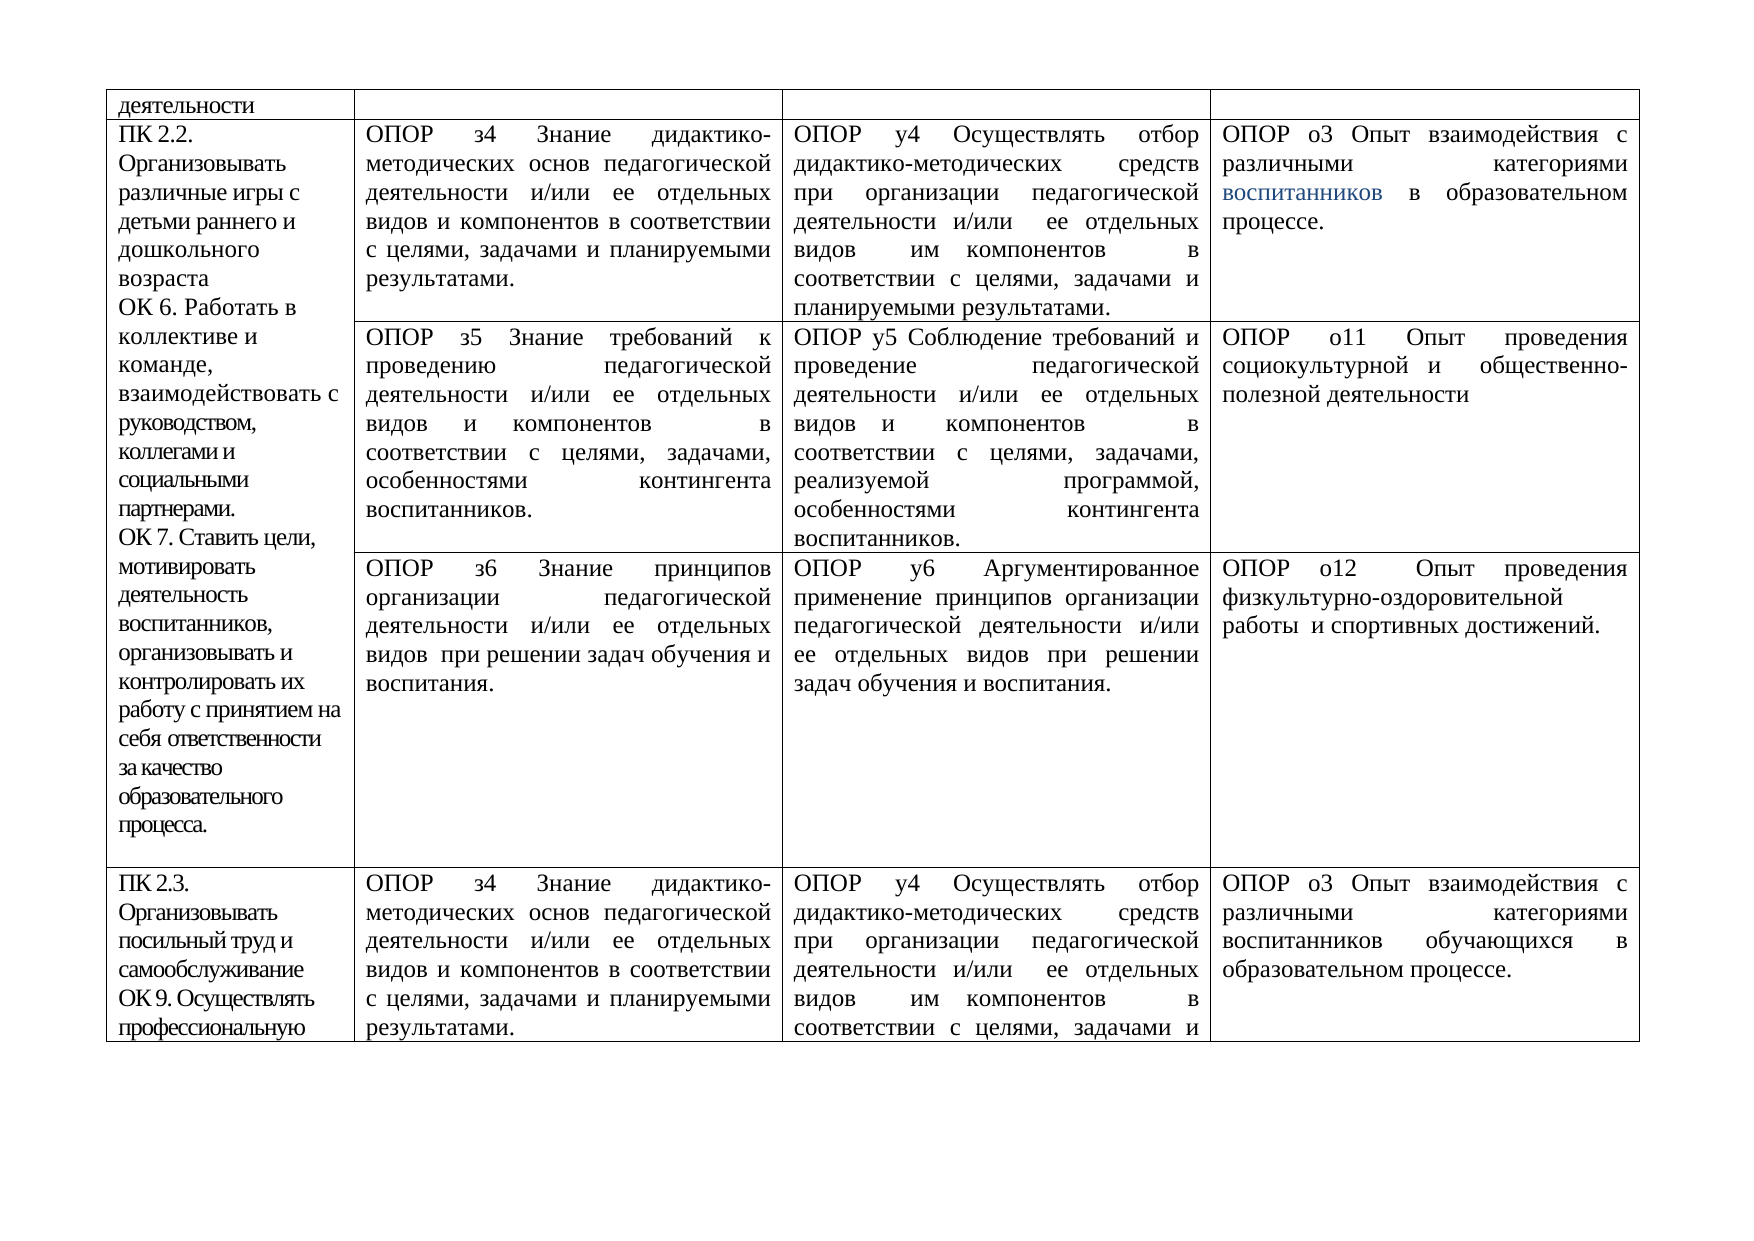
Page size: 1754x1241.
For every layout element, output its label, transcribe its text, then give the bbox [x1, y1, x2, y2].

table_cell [1211, 868, 1639, 1041]
table_cell ОПОР о11 Опыт проведения социокультурной и общественно-полезной деятельности [1211, 322, 1639, 552]
table_cell ОПОР о3 Опыт взаимодействия с различными категориями воспитанников в образовательном процессе. [1211, 120, 1639, 321]
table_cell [355, 868, 782, 1041]
table_cell ОПОР о12 Опыт проведения физкультурно-оздоровительной работы и спортивных достижений. [1211, 553, 1639, 867]
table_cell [1211, 90, 1639, 118]
table_cell ОПОР у6 Аргументированное применение принципов организации педагогической деятельности и/или ее отдельных видов при решении задач обучения и воспитания. [783, 553, 1210, 867]
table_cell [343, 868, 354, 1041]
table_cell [783, 90, 1210, 118]
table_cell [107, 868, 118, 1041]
table_cell ОПОР з6 Знание принципов организации педагогической деятельности и/или ее отдельных видов при решении задач обучения и воспитания. [355, 553, 782, 867]
table_cell ОПОР у5 Соблюдение требований и проведение педагогической деятельности и/или ее отдельных видов и компонентов в соответствии с целями, задачами, реализуемой программой, особенностями контингента воспитанников. [783, 322, 1210, 552]
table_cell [783, 868, 1210, 1041]
table_cell ОПОР з5 Знание требований к проведению педагогической деятельности и/или ее отдельных видов и компонентов в соответствии с целями, задачами, особенностями контингента воспитанников. [355, 322, 782, 552]
table_cell ПК 2.2. Организовывать различные игры с детьми раннего и дошкольного возраста ОК 6. Работать в коллективе и команде, взаимодействовать с руководством, коллегами и социальными партнерами. ОК 7. Ставить цели, мотивировать деятельность воспитанников, организовывать и контролировать их работу с принятием на себя ответственности за качество образовательного процесса. [107, 120, 354, 867]
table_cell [355, 90, 782, 118]
